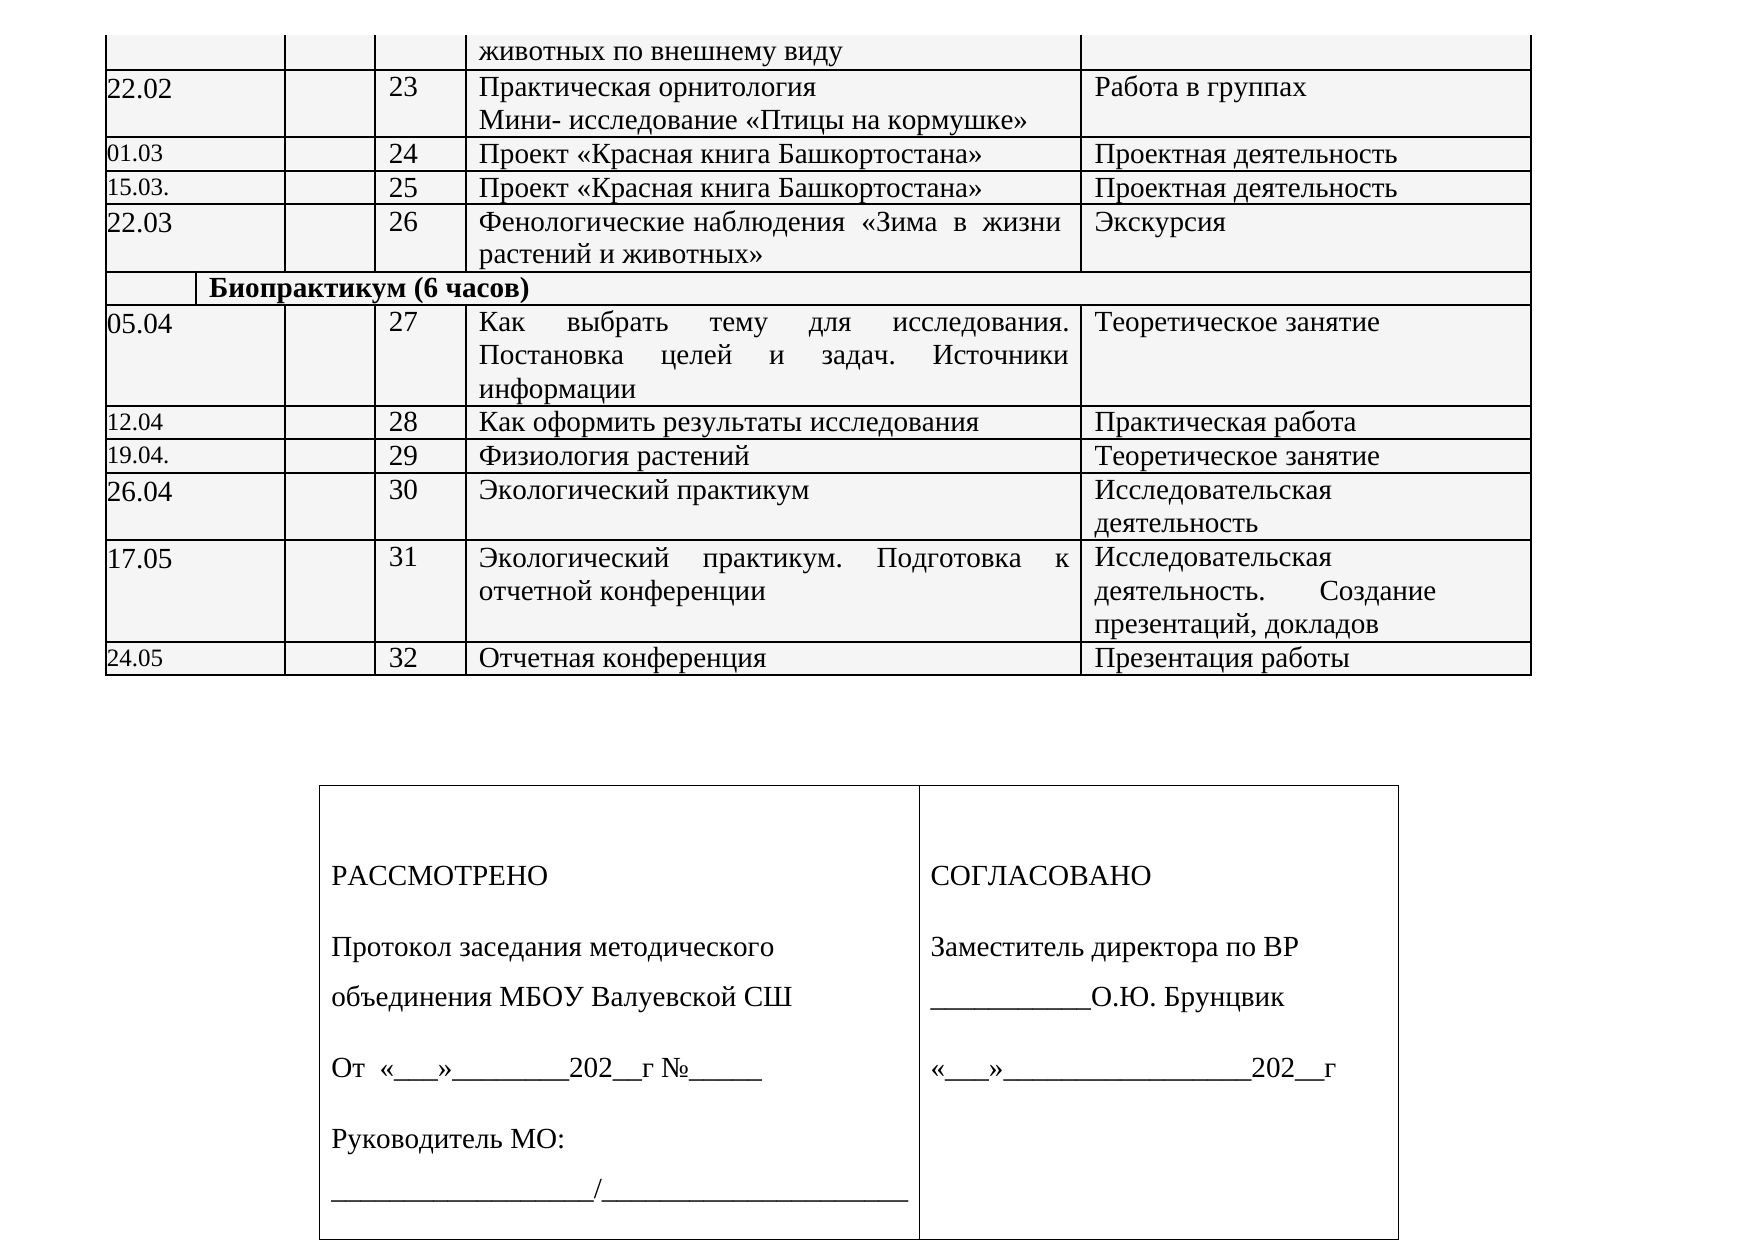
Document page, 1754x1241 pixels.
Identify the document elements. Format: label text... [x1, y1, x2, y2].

table_cell [286, 306, 374, 405]
table_cell 32 [376, 643, 465, 674]
table_cell 29 [376, 440, 465, 472]
table_header РАССМОТРЕНО Протокол заседания методического объединения МБОУ Валуевской СШ От «___»________202__г №_____ Руководитель МО: __________________/_____________________ [320, 786, 919, 1239]
table_cell Презентация работы [1082, 643, 1530, 674]
table_cell 05.04 [107, 306, 284, 405]
table_cell 31 [376, 541, 465, 641]
table_cell Исследовательская деятельность [1082, 474, 1530, 539]
table_cell Как выбрать тему для исследования. Постановка целей и задач. Источники информации [467, 306, 1080, 405]
table_cell 30 [376, 474, 465, 539]
table_cell 01.03 [107, 138, 284, 169]
table_cell Как оформить результаты исследования [467, 407, 1080, 438]
table_cell [107, 273, 195, 304]
table_cell Практическая орнитология Мини- исследование «Птицы на кормушке» [467, 71, 1080, 136]
table_cell 19.04. [107, 440, 284, 472]
table_cell Теоретическое занятие [1082, 306, 1530, 405]
table_cell Работа в группах [1082, 71, 1530, 136]
table_cell [286, 138, 374, 169]
table_cell 23 [376, 71, 465, 136]
table_cell Теоретическое занятие [1082, 440, 1530, 472]
table_cell 22.02 [107, 71, 284, 136]
table_cell 24 [376, 138, 465, 169]
table_cell [286, 643, 374, 674]
table_cell Экскурсия [1082, 205, 1530, 271]
table_cell Биопрактикум (6 часов) [197, 273, 1530, 304]
table_cell 25 [376, 172, 465, 203]
table_cell Практическая работа [1082, 407, 1530, 438]
table_cell Отчетная конференция [467, 643, 1080, 674]
table_cell 15.03. [107, 172, 284, 203]
table_cell 26.04 [107, 474, 284, 539]
table_cell Фенологические наблюдения «Зима в жизни растений и животных» [467, 205, 1080, 271]
table_header [1082, 35, 1530, 69]
table_cell Проект «Красная книга Башкортостана» [467, 172, 1080, 203]
table_cell 22.03 [107, 205, 284, 271]
table_cell Исследовательская деятельность. Создание презентаций, докладов [1082, 541, 1530, 641]
table_cell [286, 71, 374, 136]
table_cell [286, 440, 374, 472]
table_cell 24.05 [107, 643, 284, 674]
table_cell 12.04 [107, 407, 284, 438]
table_header [286, 35, 374, 69]
table_cell [286, 474, 374, 539]
table_cell Экологический практикум [467, 474, 1080, 539]
table_cell [286, 205, 374, 271]
table_cell Проектная деятельность [1082, 172, 1530, 203]
table_cell 17.05 [107, 541, 284, 641]
table_cell Физиология растений [467, 440, 1080, 472]
table_cell [286, 172, 374, 203]
table_header СОГЛАСОВАНО Заместитель директора по ВР ___________О.Ю. Брунцвик «___»_________________202__г [920, 786, 1398, 1239]
table_cell [286, 407, 374, 438]
table_cell [286, 541, 374, 641]
table_header животных по внешнему виду [467, 35, 1080, 69]
table_cell Проектная деятельность [1082, 138, 1530, 169]
table_cell 26 [376, 205, 465, 271]
table_cell 27 [376, 306, 465, 405]
table_header [376, 35, 465, 69]
table_cell Экологический практикум. Подготовка к отчетной конференции [467, 541, 1080, 641]
table_cell 28 [376, 407, 465, 438]
table_cell Проект «Красная книга Башкортостана» [467, 138, 1080, 169]
table_header [107, 35, 284, 69]
